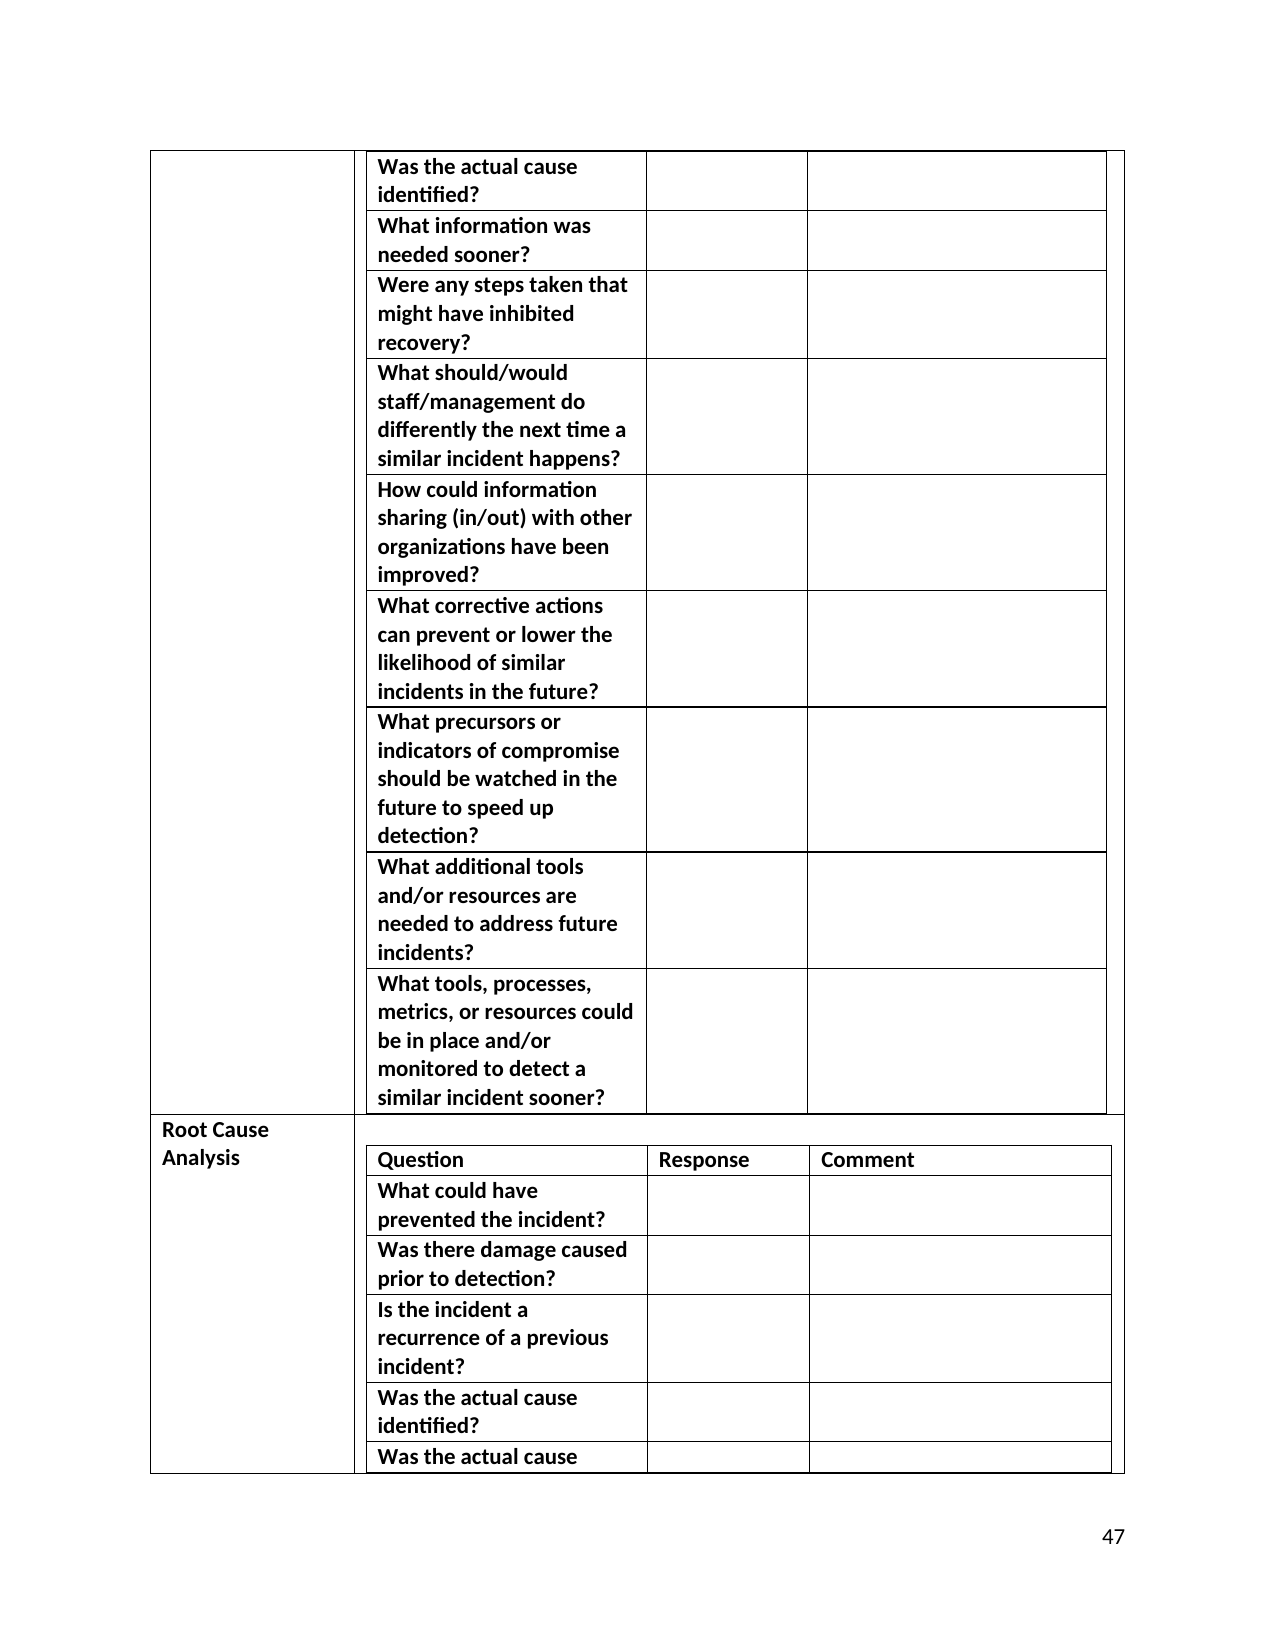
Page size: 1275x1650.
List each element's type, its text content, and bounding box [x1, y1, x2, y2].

table_cell [808, 359, 1106, 474]
table_cell [647, 359, 807, 474]
table_cell [367, 969, 646, 1113]
table_cell [647, 708, 807, 851]
table_cell [808, 271, 1106, 358]
table_cell [808, 969, 1106, 1113]
table_cell [367, 591, 646, 706]
table_cell [367, 152, 646, 210]
table_cell [808, 475, 1106, 590]
table_cell [367, 271, 646, 358]
table_cell [355, 151, 366, 1114]
table_cell [647, 152, 807, 210]
table_cell [808, 708, 1106, 851]
table_cell [808, 152, 1106, 210]
table_cell [367, 708, 646, 851]
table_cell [151, 151, 354, 1114]
table_cell [808, 211, 1106, 270]
table_cell [367, 475, 646, 590]
table_cell [647, 271, 807, 358]
table_cell [808, 853, 1106, 968]
table_cell [367, 853, 646, 968]
table_cell [647, 591, 807, 706]
table_cell [355, 1115, 1124, 1473]
table_cell Root Cause Analysis [151, 1115, 354, 1473]
table_cell [647, 853, 807, 968]
table_cell [367, 211, 646, 270]
table_cell [647, 475, 807, 590]
table_cell [367, 359, 646, 474]
table_cell [808, 591, 1106, 706]
table_cell [1107, 151, 1124, 1114]
table_cell [647, 211, 807, 270]
table_cell [647, 969, 807, 1113]
